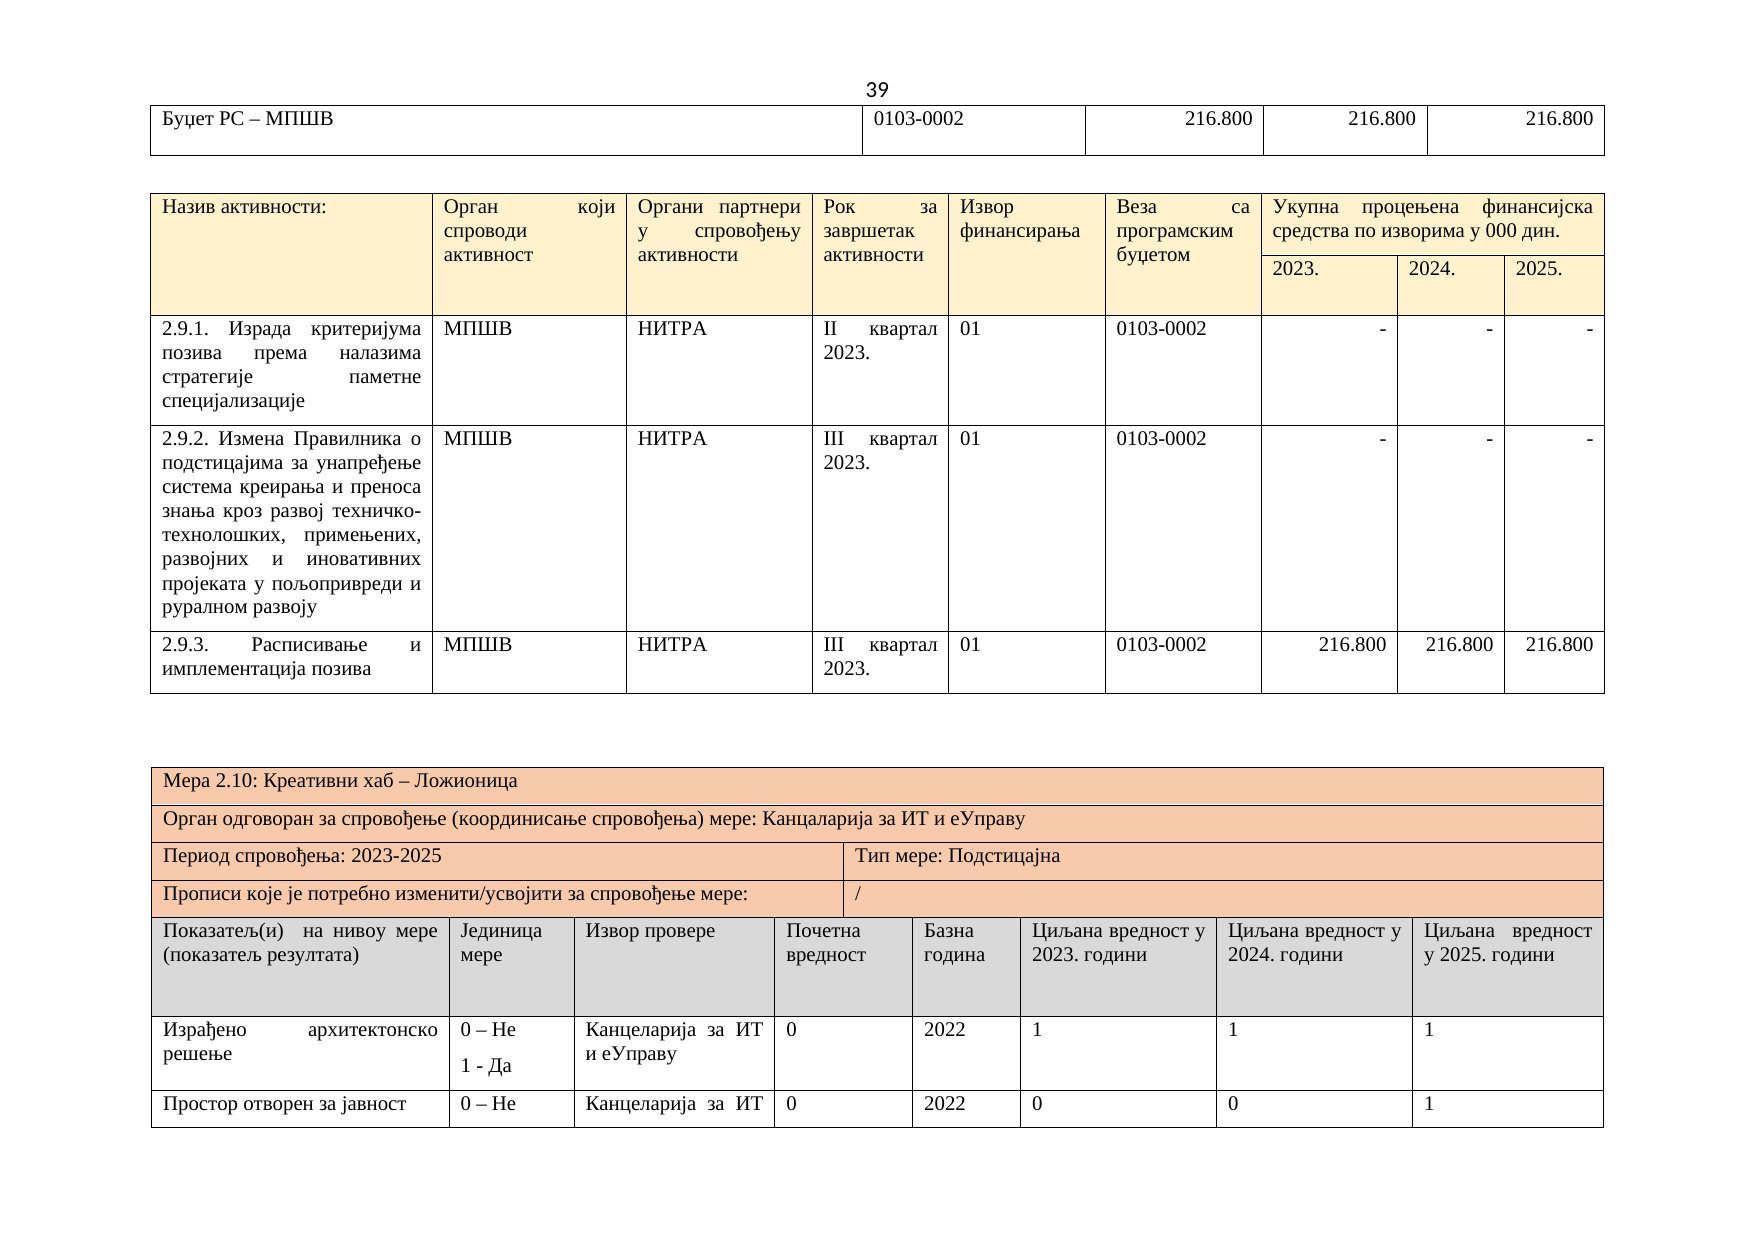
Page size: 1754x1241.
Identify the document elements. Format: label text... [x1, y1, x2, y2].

table_cell 1 [1413, 1017, 1603, 1090]
table_cell Прописи које је потребно изменити/усвојити за спровођење мере: [152, 881, 843, 917]
table_cell 216.800 [1264, 106, 1427, 155]
table_cell Израђено архитектонско решење [152, 1017, 449, 1090]
table_cell 0 [775, 1017, 912, 1090]
table_cell II квартал 2023. [813, 316, 948, 425]
table_cell III квартал 2023. [813, 632, 948, 693]
table_cell Буџет РС – МПШВ [151, 106, 862, 155]
table_cell 01 [949, 426, 1105, 631]
table_cell - [1398, 316, 1504, 425]
table_cell 2023. [1262, 256, 1397, 315]
table_cell 2022 [913, 1017, 1020, 1090]
table_cell Почетна вредност [775, 918, 912, 1016]
table_cell 216.800 [1086, 106, 1263, 155]
table_cell - [1262, 426, 1397, 631]
table_header Веза са програмским буџетом [1106, 194, 1261, 315]
table_cell НИТРА [627, 426, 812, 631]
table_cell Базна година [913, 918, 1020, 1016]
table_cell 2022 [913, 1091, 1020, 1127]
table_header Рок за завршетак активности [813, 194, 948, 315]
table_cell НИТРА [627, 316, 812, 425]
table_header Мера 2.10: Креативни хаб – Ложионица [152, 768, 1603, 804]
table_cell Jединица мере [450, 918, 574, 1016]
table_cell МПШВ [433, 316, 626, 425]
table_cell 01 [949, 316, 1105, 425]
table_cell Показатељ(и) на нивоу мере (показатељ резултата) [152, 918, 449, 1016]
table_header Орган који спроводи активност [433, 194, 626, 315]
table_cell - [1398, 426, 1504, 631]
table_cell 216.800 [1398, 632, 1504, 693]
table_cell Циљана вредност у 2025. години [1413, 918, 1603, 1016]
table_cell 2.9.2. Измена Правилника о подстицајима за унапређење система креирања и преноса знања кроз развој техничко-технолошких, примењених, развојних и иновативних пројеката у пољопривреди и руралном развоју [151, 426, 432, 631]
table_cell 0103-0002 [1106, 426, 1261, 631]
table_cell 2025. [1505, 256, 1604, 315]
table_cell Канцеларија за ИТ и еУправу [575, 1017, 774, 1090]
table_cell III квартал 2023. [813, 426, 948, 631]
table_header Укупна процењена финансијска средства по изворима у 000 дин. [1262, 194, 1604, 254]
table_cell 1 [1217, 1017, 1412, 1090]
table_cell 0 [1217, 1091, 1412, 1127]
table_cell Циљана вредност у 2023. години [1021, 918, 1216, 1016]
table_cell - [1262, 316, 1397, 425]
table_cell 2.9.1. Израда критеријума позива према налазима стратегије паметне специјализације [151, 316, 432, 425]
table_cell 01 [949, 632, 1105, 693]
table_cell 216.800 [1505, 632, 1604, 693]
table_cell 2024. [1398, 256, 1504, 315]
table_cell - [1505, 426, 1604, 631]
table_cell 0103-0002 [1106, 632, 1261, 693]
table_cell 1 [1413, 1091, 1603, 1127]
table_cell Извор провере [575, 918, 774, 1016]
table_cell 0 [775, 1091, 912, 1127]
table_cell МПШВ [433, 426, 626, 631]
table_cell МПШВ [433, 632, 626, 693]
table_cell 0 – Не 1 - Да [450, 1017, 574, 1090]
table_cell Тип мере: Подстицајна [844, 843, 1603, 880]
table_cell 0 – Не 1 - Да [450, 1091, 574, 1127]
table_cell - [1505, 316, 1604, 425]
table_cell Орган oдговоран за спровођење (координисање спровођења) мере: Канцаларија за ИТ и еУправу [152, 806, 1603, 842]
table_cell 0103-0002 [1106, 316, 1261, 425]
table_cell Циљана вредност у 2024. години [1217, 918, 1412, 1016]
table_cell Период спровођења: 2023-2025 [152, 843, 843, 880]
table_header Извор финансирања [949, 194, 1105, 315]
table_cell 1 [1021, 1017, 1216, 1090]
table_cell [152, 1091, 449, 1127]
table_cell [575, 1091, 774, 1127]
table_cell 216.800 [1428, 106, 1604, 155]
table_cell 0103-0002 [863, 106, 1085, 155]
table_cell НИТРА [627, 632, 812, 693]
table_cell / [844, 881, 1603, 917]
table_cell 0 [1021, 1091, 1216, 1127]
table_header Назив активности: [151, 194, 432, 315]
table_header Oргани партнери у спровођењу активности [627, 194, 812, 315]
table_cell 216.800 [1262, 632, 1397, 693]
table_cell 2.9.3. Расписивање и имплементација позива [151, 632, 432, 693]
